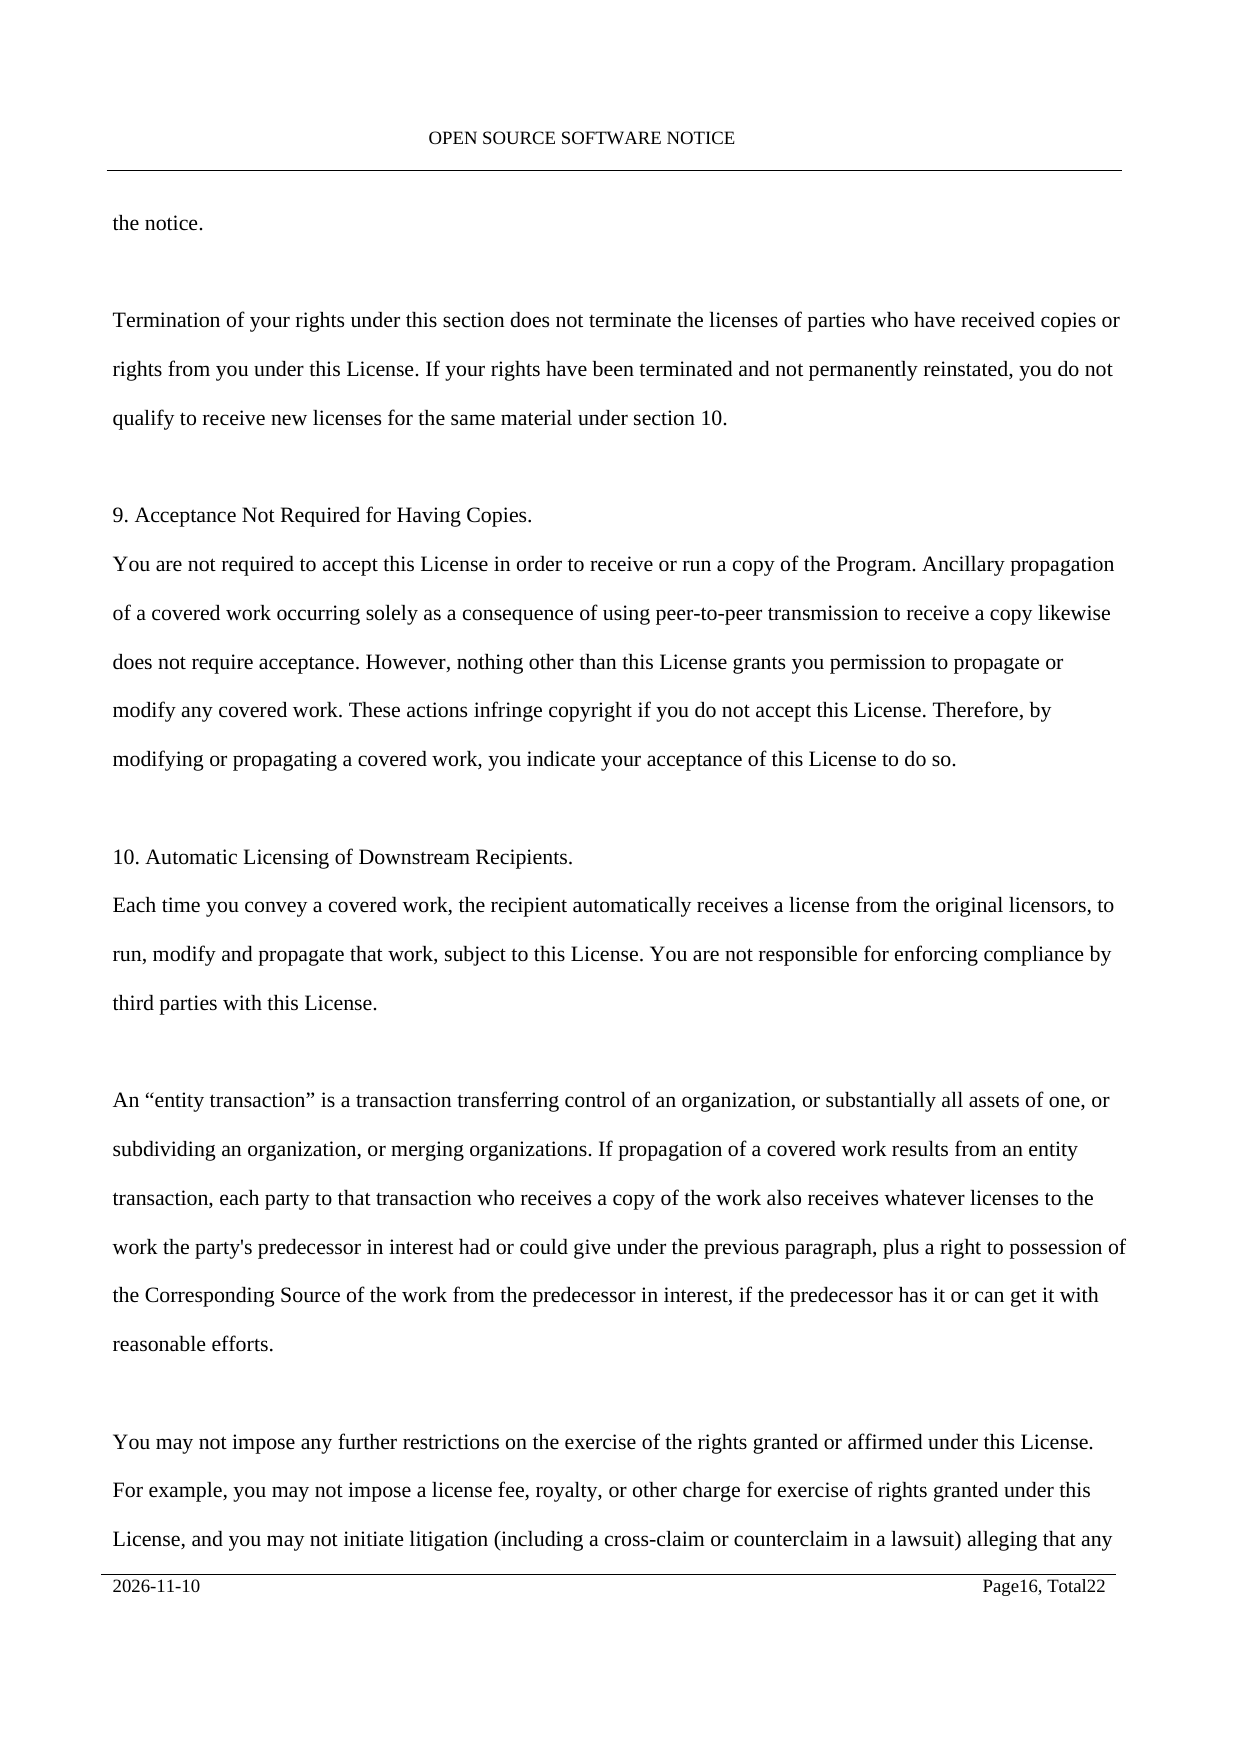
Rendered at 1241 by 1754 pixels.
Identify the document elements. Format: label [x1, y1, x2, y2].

text [112, 206, 1128, 1555]
